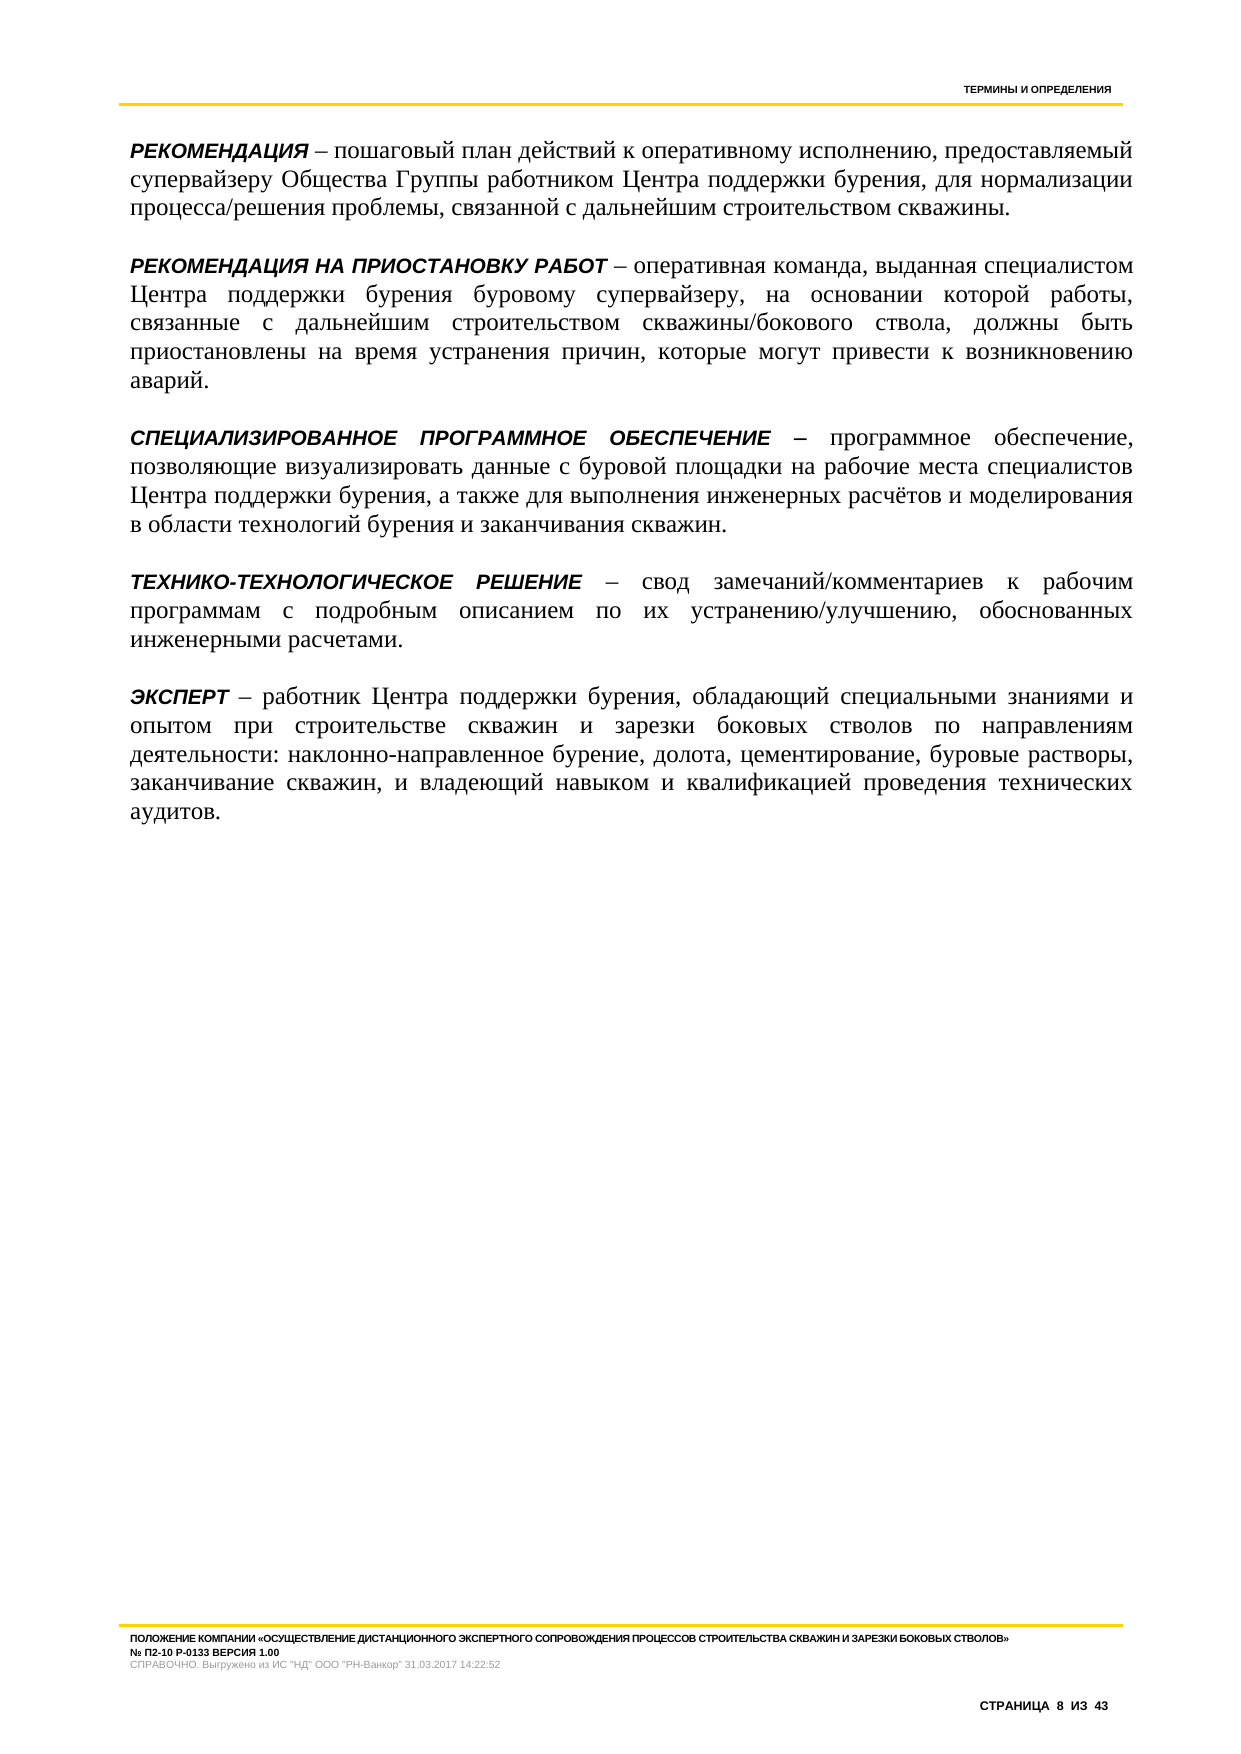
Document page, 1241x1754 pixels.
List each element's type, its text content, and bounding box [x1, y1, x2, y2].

text РЕКОМЕНДАЦИЯ – пошаговый план действий к оперативному исполнению, предоставляемый супервайзеру Общества Группы работником Центра поддержки бурения, для нормализации процесса/решения проблемы, связанной с дальнейшим строительством скважины. [130, 135, 1134, 221]
text ЭКСПЕРТ – работник Центра поддержки бурения, обладающий специальными знаниями и опытом при строительстве скважин и зарезки боковых стволов по направлениям деятельности: наклонно-направленное бурение, долота, цементирование, буровые растворы, заканчивание скважин, и владеющий навыком и квалификацией проведения технических аудитов. [130, 681, 1134, 825]
text СПЕЦИАЛИЗИРОВАННОЕ ПРОГРАММНОЕ ОБЕСПЕЧЕНИЕ – программное обеспечение, позволяющие визуализировать данные с буровой площадки на рабочие места специалистов Центра поддержки бурения, а также для выполнения инженерных расчётов и моделирования в области технологий бурения и заканчивания скважин. [130, 422, 1134, 537]
text РЕКОМЕНДАЦИЯ НА ПРИОСТАНОВКУ РАБОТ – оперативная команда, выданная специалистом Центра поддержки бурения буровому супервайзеру, на основании которой работы, связанные с дальнейшим строительством скважины/бокового ствола, должны быть приостановлены на время устранения причин, которые могут привести к возникновению аварий. [130, 250, 1134, 394]
text ТЕХНИКО-ТЕХНОЛОГИЧЕСКОЕ РЕШЕНИЕ – свод замечаний/комментариев к рабочим программам с подробным описанием по их устранению/улучшению, обоснованных инженерными расчетами. [130, 566, 1134, 652]
